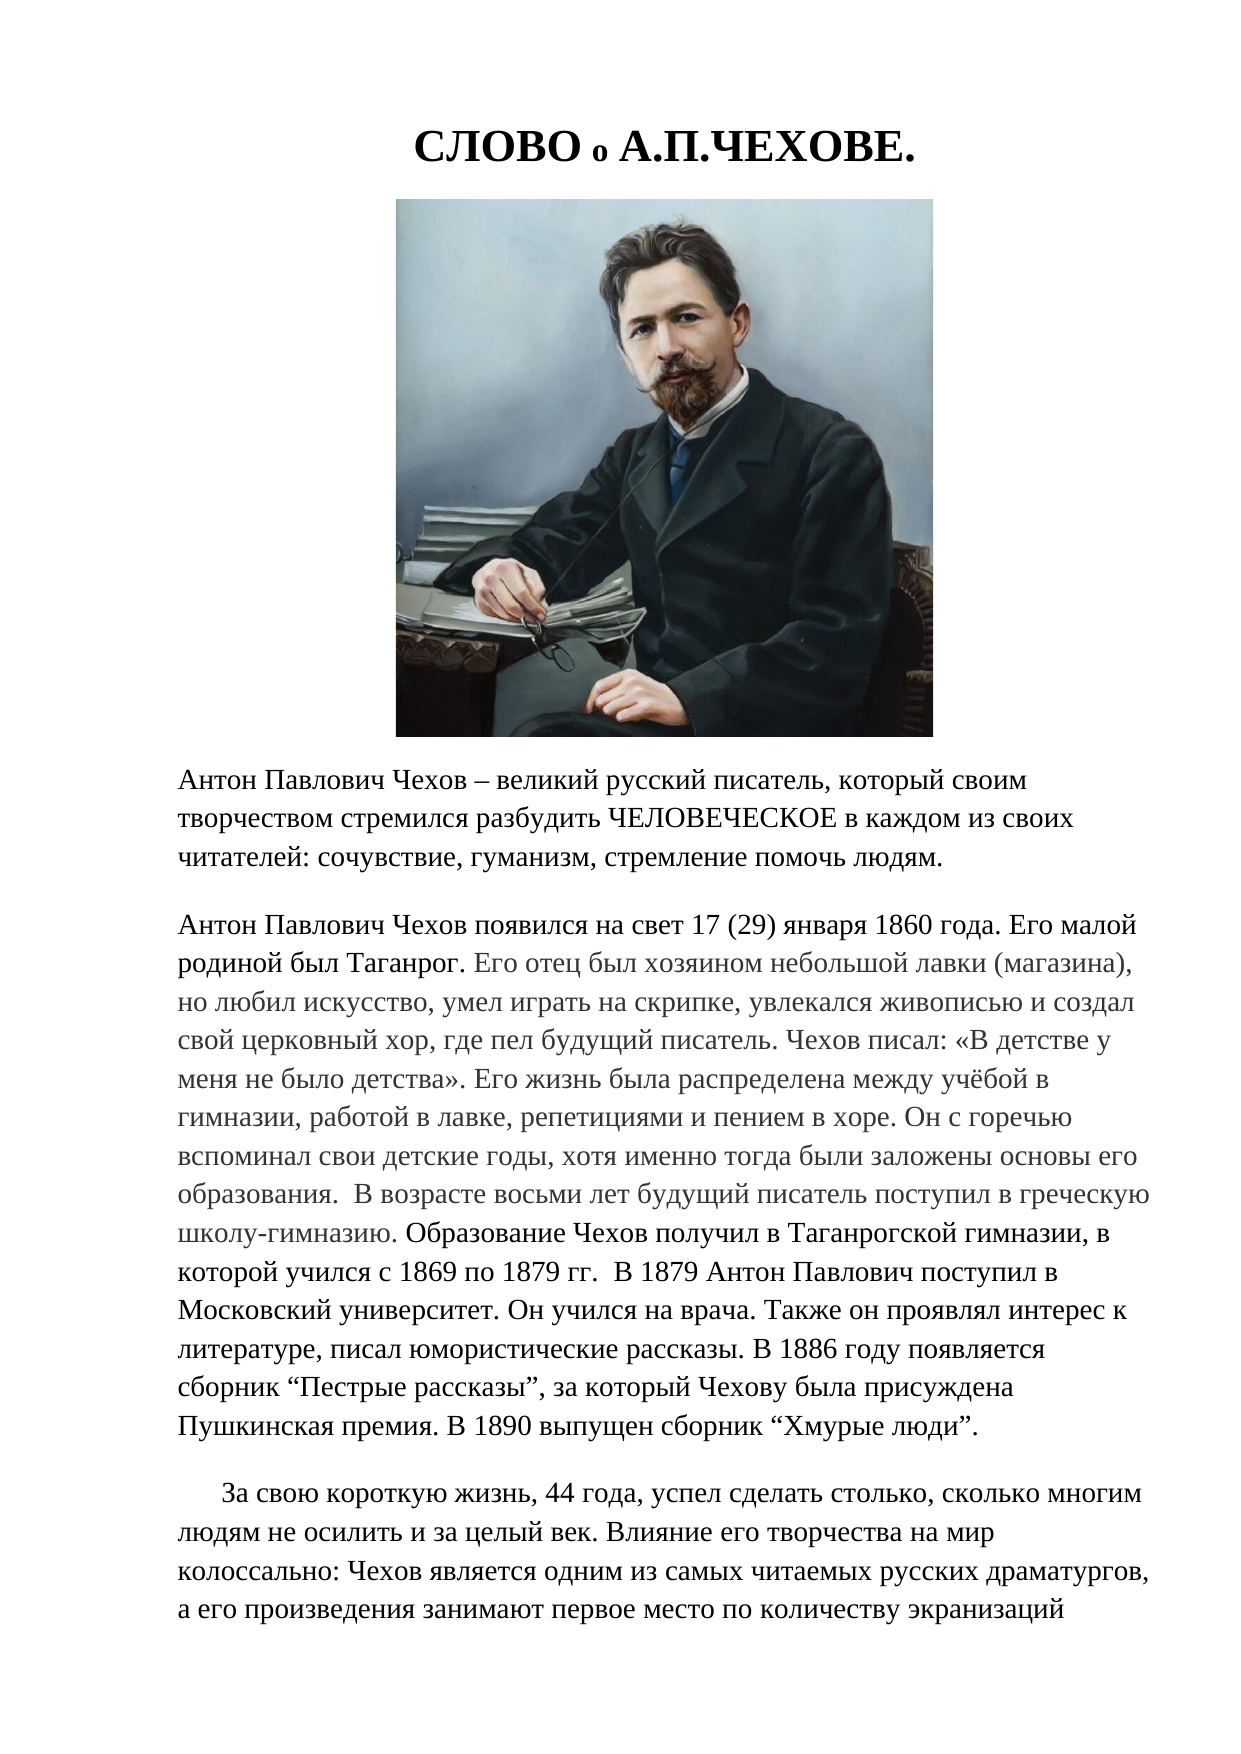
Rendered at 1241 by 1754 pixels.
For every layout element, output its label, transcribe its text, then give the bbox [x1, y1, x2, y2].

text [177, 1476, 1152, 1625]
text Антон Павлович Чехов появился на свет 17 (29) января 1860 года. Его малой родиной был Таганрог. Его отец был хозяином небольшой лавки (магазина), но любил искусство, умел играть на скрипке, увлекался живописью и создал свой церковный хор, где пел будущий писатель. Чехов писал: «В детстве у меня не было детства». Его жизнь была распределена между учёбой в гимназии, работой в лавке, репетициями и пением в хоре. Он с горечью вспоминал свои детские годы, хотя именно тогда были заложены основы его образования. В возрасте восьми лет будущий писатель поступил в греческую школу-гимназию. Образование Чехов получил в Таганрогской гимназии, в которой учился с 1869 по 1879 гг. В 1879 Антон Павлович поступил в Московский университет. Он учился на врача. Также он проявлял интерес к литературе, писал юмористические рассказы. В 1886 году появляется сборник “Пестрые рассказы”, за который Чехову была присуждена Пушкинская премия. В 1890 выпущен сборник “Хмурые люди”. [177, 907, 1152, 1441]
picture [395, 199, 934, 737]
text СЛОВО о А.П.ЧЕХОВЕ. [177, 118, 1152, 171]
text Антон Павлович Чехов – великий русский писатель, который своим творчеством стремился разбудить ЧЕЛОВЕЧЕСКОЕ в каждом из своих читателей: сочувствие, гуманизм, стремление помочь людям. [177, 762, 1152, 873]
